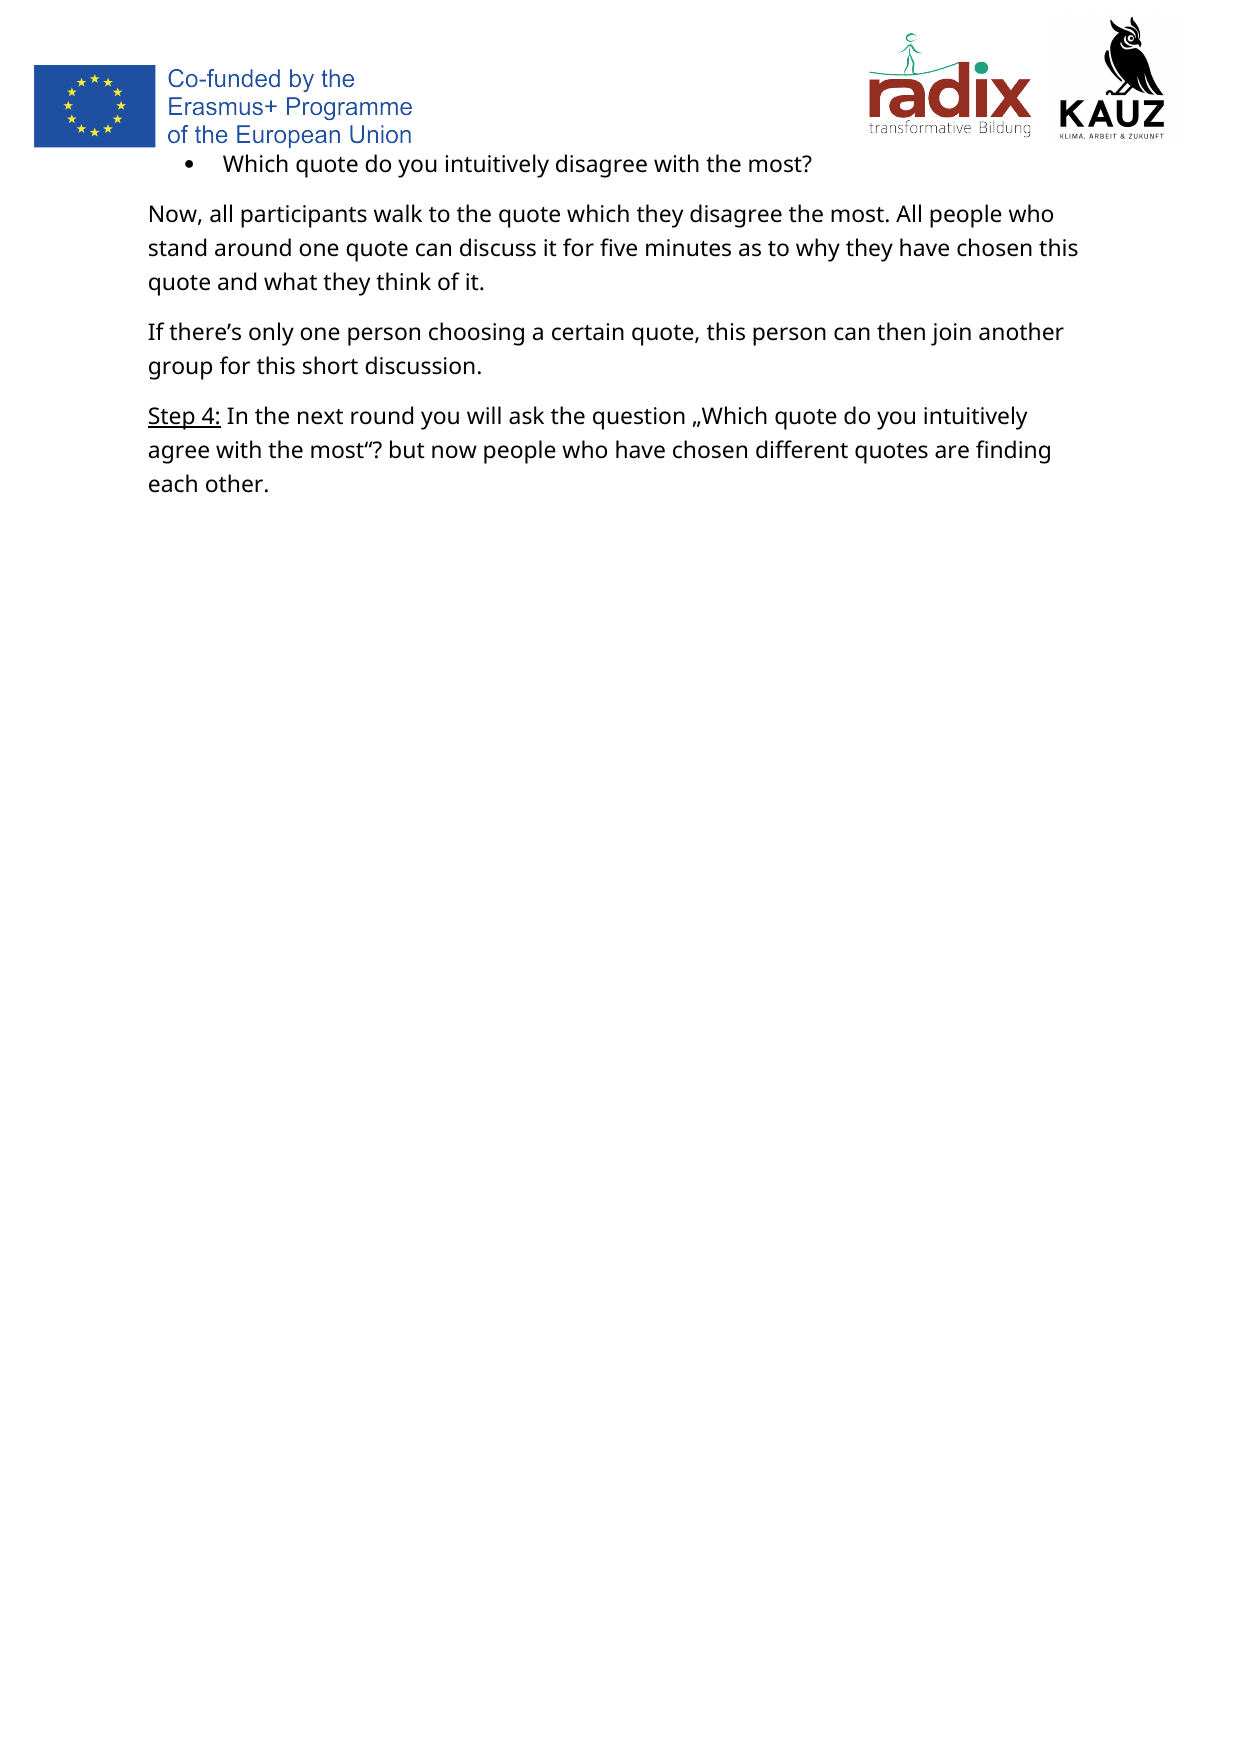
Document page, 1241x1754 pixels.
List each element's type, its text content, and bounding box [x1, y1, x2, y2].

text Now, all participants walk to the quote which they disagree the most. All people who stand around one quote can discuss it for five minutes as to why they have chosen this quote and what they think of it. [148, 198, 1093, 297]
text If there’s only one person choosing a certain quote, this person can then join another group for this short discussion. [148, 316, 1093, 381]
picture [34, 65, 412, 148]
text Step 4: In the next round you will ask the question „Which quote do you intuitively agree with the most“? but now people who have chosen different quotes are finding each other. [148, 400, 1093, 533]
picture [853, 12, 1178, 146]
list Which quote do you intuitively disagree with the most? [185, 148, 1093, 179]
